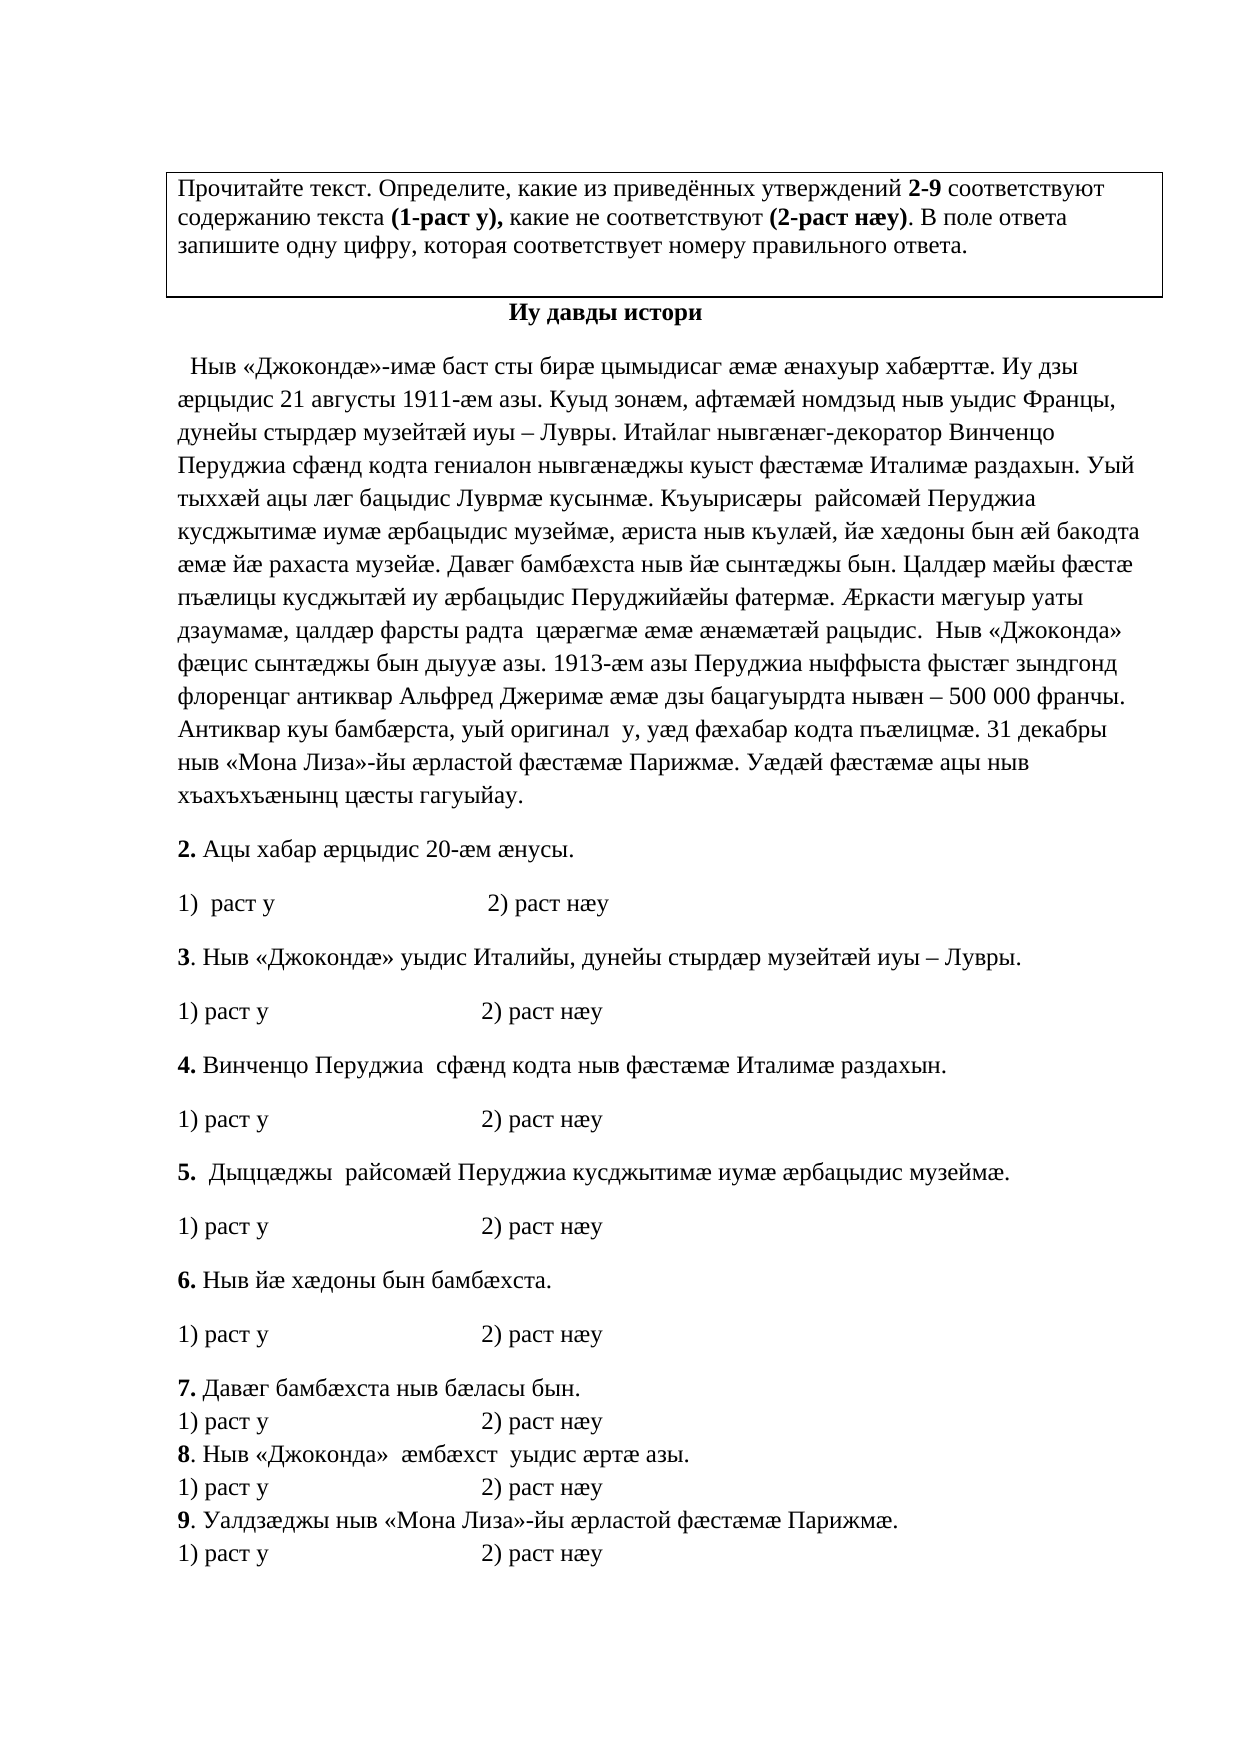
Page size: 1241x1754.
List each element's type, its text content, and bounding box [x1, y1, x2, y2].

text 1) раст у 2) раст нæу [177, 1538, 1152, 1567]
text 7. Давæг бамбæхста ныв бæласы бын. [177, 1373, 1152, 1402]
text 6. Ныв йæ хæдоны бын бамбæхста. [177, 1265, 1152, 1294]
text 1) раст у 2) раст нæу [177, 1104, 1152, 1132]
text 2. Ацы хабар æрцыдис 20-æм æнусы. [177, 834, 1152, 863]
text 8. Ныв «Джоконда» æмбæхст уыдис æртæ азы. [177, 1439, 1152, 1468]
text Ныв «Джокондæ»-имæ баст сты бирæ цымыдисаг æмæ æнахуыр хабæрттæ. Иу дзы æрцыдис 21 августы 1911-æм азы. Куыд зонæм, афтæмæй номдзыд ныв уыдис Францы, дунейы стырдæр музейтæй иуы – Лувры. Итайлаг нывгæнæг-декоратор Винченцо Перуджиа сфæнд кодта гениалон нывгæнæджы куыст фæстæмæ Италимæ раздахын. Уый тыххæй ацы лæг бацыдис Луврмæ кусынмæ. Къуырисæры райсомæй Перуджиа кусджытимæ иумæ æрбацыдис музеймæ, æриста ныв къулæй, йæ хæдоны бын æй бакодта æмæ йæ рахаста музейæ. Давæг бамбæхста ныв йæ сынтæджы бын. Цалдæр мæйы фæстæ пъæлицы кусджытæй иу æрбацыдис Перуджийæйы фатермæ. Æркасти мæгуыр уаты дзаумамæ, цалдæр фарсты радта цæрæгмæ æмæ æнæмæтæй рацыдис. Ныв «Джоконда» фæцис сынтæджы бын дыууæ азы. 1913-æм азы Перуджиа ныффыста фыстæг зындгонд флоренцаг антиквар Альфред Джеримæ æмæ дзы бацагуырдта нывæн – 500 000 франчы. Антиквар куы бамбæрста, уый оригинал у, уæд фæхабар кодта пъæлицмæ. 31 декабры ныв «Мона Лиза»-йы æрластой фæстæмæ Парижмæ. Уæдæй фæстæмæ ацы ныв хъахъхъæнынц цæсты гагуыйау. [177, 351, 1152, 809]
text Иу давды истори [177, 298, 1152, 326]
text 3. Ныв «Джокондæ» уыдис Италийы, дунейы стырдæр музейтæй иуы – Лувры. [177, 942, 1152, 971]
text 1) раст у 2) раст нæу [177, 1406, 1152, 1435]
text 5. Дыццæджы райсомæй Перуджиа кусджытимæ иумæ æрбацыдис музеймæ. [177, 1157, 1152, 1186]
text 1) раст у 2) раст нæу [177, 1211, 1152, 1240]
text 1) раст у 2) раст нæу [177, 996, 1152, 1025]
text 1) раст у 2) раст нæу [177, 888, 1152, 917]
text 1) раст у 2) раст нæу [177, 1472, 1152, 1501]
text 9. Уалдзæджы ныв «Мона Лиза»-йы æрластой фæстæмæ Парижмæ. [177, 1505, 1152, 1534]
text 4. Винченцо Перуджиа сфæнд кодта ныв фæстæмæ Италимæ раздахын. [177, 1050, 1152, 1078]
text 1) раст у 2) раст нæу [177, 1319, 1152, 1348]
table_header Прочитайте текст. Определите, какие из приведённых утверждений 2-9 соответствуют содержанию текста (1-раст у), какие не соответствуют (2-раст нæу). В поле ответа запишите одну цифру, которая соответствует номеру правильного ответа. [167, 173, 1162, 296]
